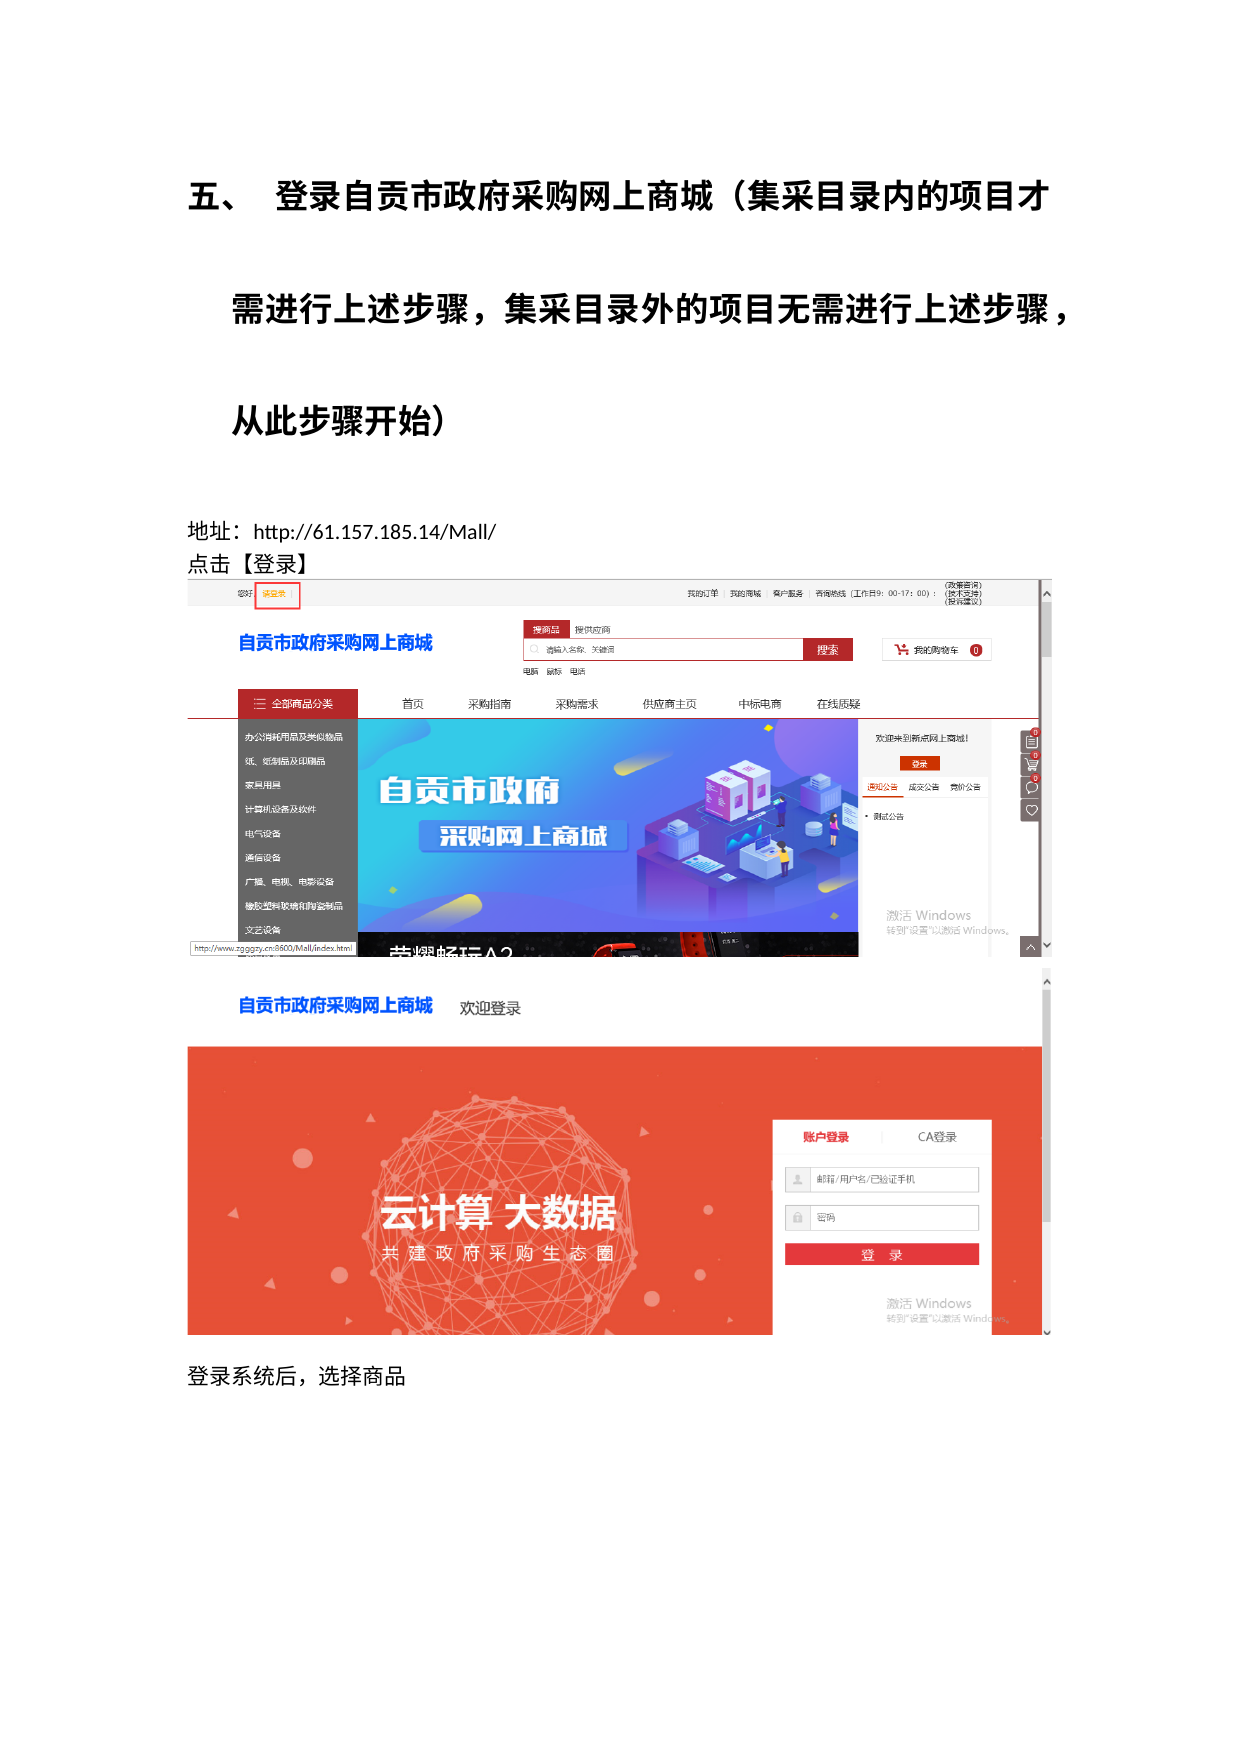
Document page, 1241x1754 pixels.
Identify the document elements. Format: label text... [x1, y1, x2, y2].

text 登录系统后，选择商品 [187, 1359, 1053, 1391]
text 点击【登录】 [187, 546, 1053, 579]
picture [187, 578, 1052, 957]
text 地址：http://61.157.185.14/Mall/ [187, 514, 1053, 546]
picture [187, 968, 1051, 1335]
subtitle 登录自贡市政府采购网上商城（集采目录内的项目才需进行上述步骤，集采目录外的项目无需进行上述步骤，从此步骤开始） [187, 162, 1053, 452]
